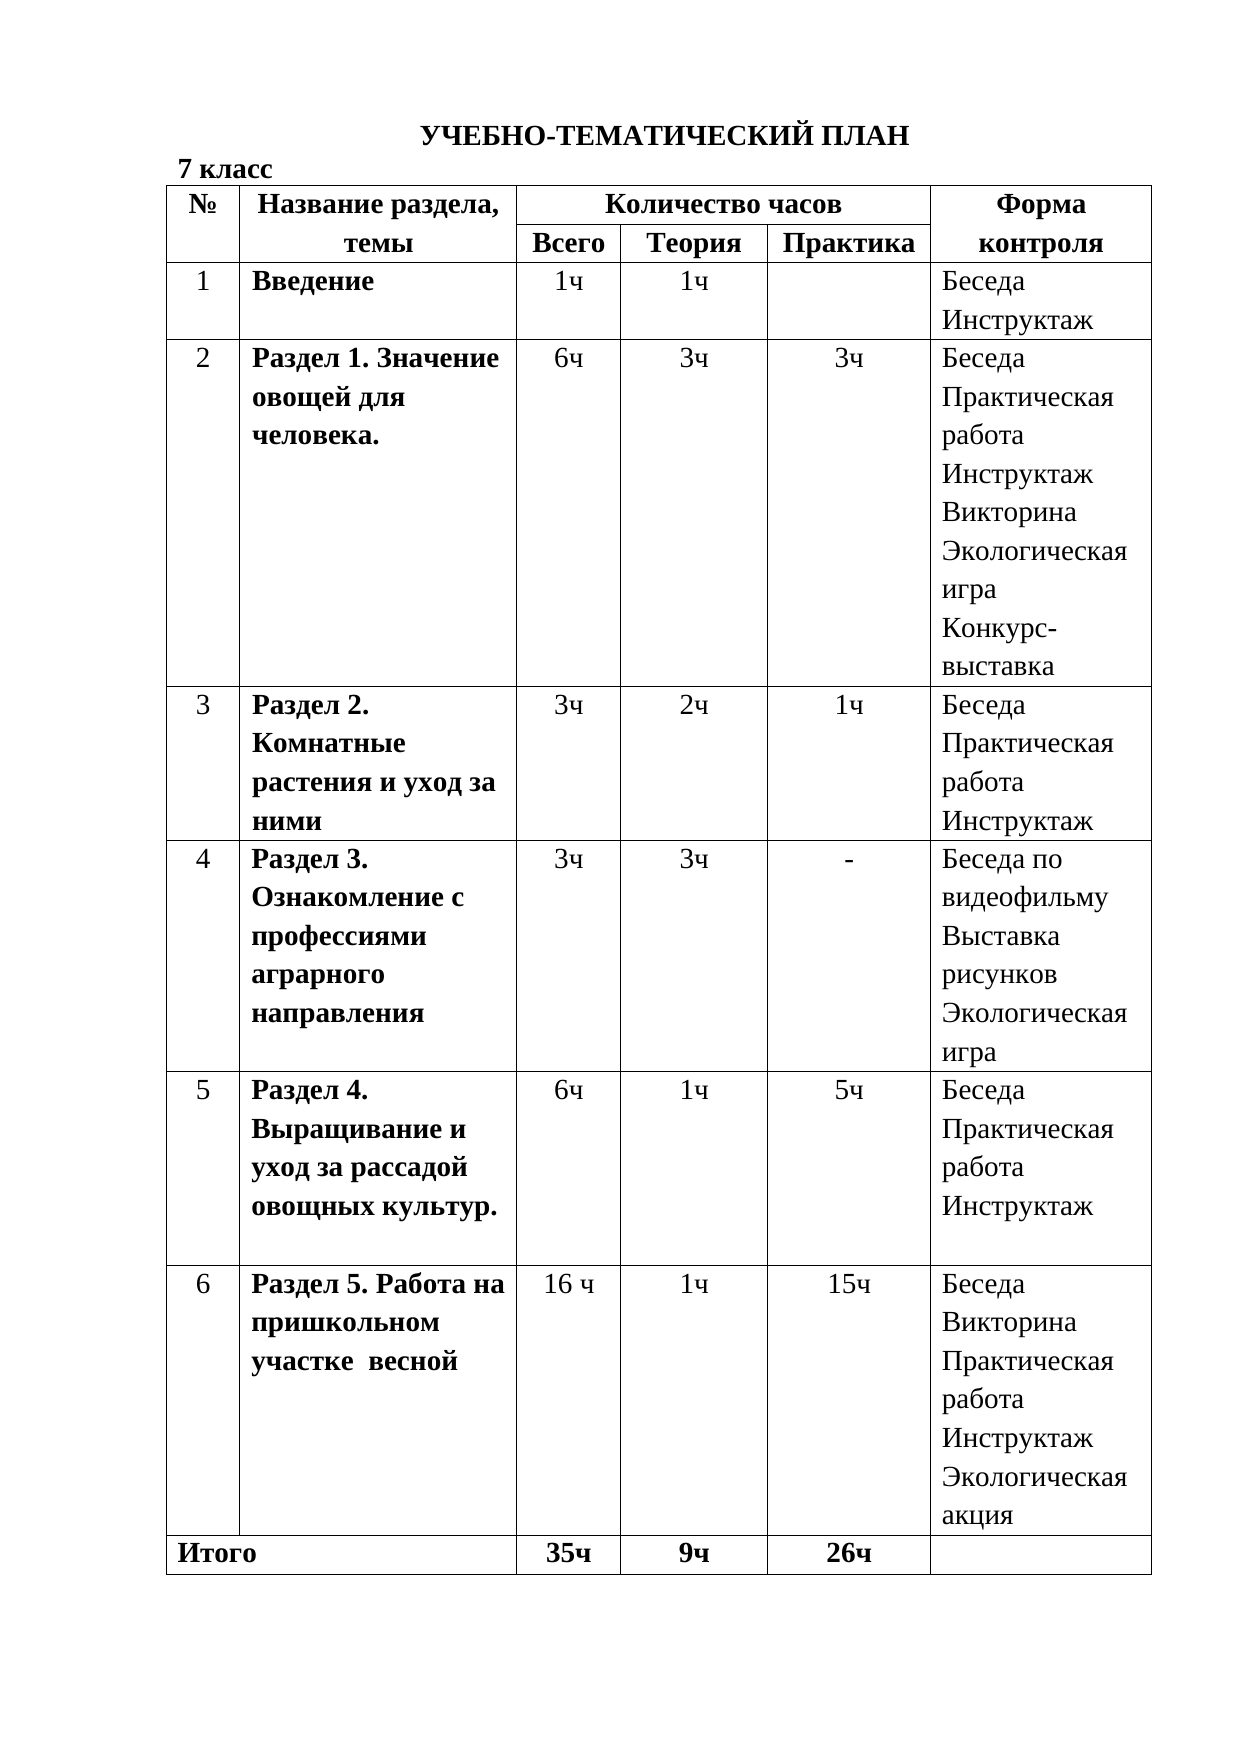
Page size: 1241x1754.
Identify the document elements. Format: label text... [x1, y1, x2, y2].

table_cell 3ч [621, 841, 767, 1071]
table_cell 1ч [768, 687, 930, 840]
text 7 класс [177, 152, 1152, 185]
table_cell 3ч [768, 340, 930, 686]
table_cell Раздел 3. Ознакомление с профессиями аграрного направления [240, 841, 516, 1071]
table_cell 35ч [517, 1536, 620, 1574]
table_cell 26ч [768, 1536, 930, 1574]
table_cell - [768, 841, 930, 1071]
table_cell Всего [517, 225, 620, 262]
table_cell 1ч [621, 263, 767, 339]
table_cell Теория [621, 225, 767, 262]
table_cell 5 [167, 1072, 239, 1265]
table_cell 6ч [517, 340, 620, 686]
table_cell Итого [167, 1536, 516, 1574]
table_cell 1 [167, 263, 239, 339]
table_cell Раздел 1. Значение овощей для человека. [240, 340, 516, 686]
table_cell 1ч [621, 1266, 767, 1534]
table_cell 2 [167, 340, 239, 686]
table_cell Практика [768, 225, 930, 262]
table_cell Беседа Инструктаж [931, 263, 1151, 339]
table_cell Беседа Практическая работа Инструктаж Викторина Экологическая игра Конкурс-выставка [931, 340, 1151, 686]
table_cell Раздел 5. Работа на пришкольном участке весной [240, 1266, 516, 1534]
table_cell Беседа Викторина Практическая работа Инструктаж Экологическая акция [931, 1266, 1151, 1534]
table_cell Беседа по видеофильму Выставка рисунков Экологическая игра [931, 841, 1151, 1071]
table_cell Беседа Практическая работа Инструктаж [931, 1072, 1151, 1265]
table_cell 15ч [768, 1266, 930, 1534]
table_cell 1ч [621, 1072, 767, 1265]
table_cell 1ч [517, 263, 620, 339]
table_cell 4 [167, 841, 239, 1071]
table_header № [167, 186, 239, 262]
table_header Название раздела, темы [240, 186, 516, 262]
text УЧЕБНО-ТЕМАТИЧЕСКИЙ ПЛАН [177, 118, 1152, 152]
table_header Количество часов [517, 186, 930, 224]
table_cell Раздел 2. Комнатные растения и уход за ними [240, 687, 516, 840]
table_cell 5ч [768, 1072, 930, 1265]
table_cell [768, 263, 930, 339]
table_header Форма контроля [931, 186, 1151, 262]
table_cell 3ч [621, 340, 767, 686]
table_cell Беседа Практическая работа Инструктаж [931, 687, 1151, 840]
table_cell 2ч [621, 687, 767, 840]
table_cell 3ч [517, 841, 620, 1071]
table_cell 3ч [517, 687, 620, 840]
table_cell [931, 1536, 1151, 1574]
table_cell Введение [240, 263, 516, 339]
table_cell 16 ч [517, 1266, 620, 1534]
table_cell 6 [167, 1266, 239, 1534]
table_cell 9ч [621, 1536, 767, 1574]
table_cell 6ч [517, 1072, 620, 1265]
table_cell Раздел 4. Выращивание и уход за рассадой овощных культур. [240, 1072, 516, 1265]
table_cell 3 [167, 687, 239, 840]
